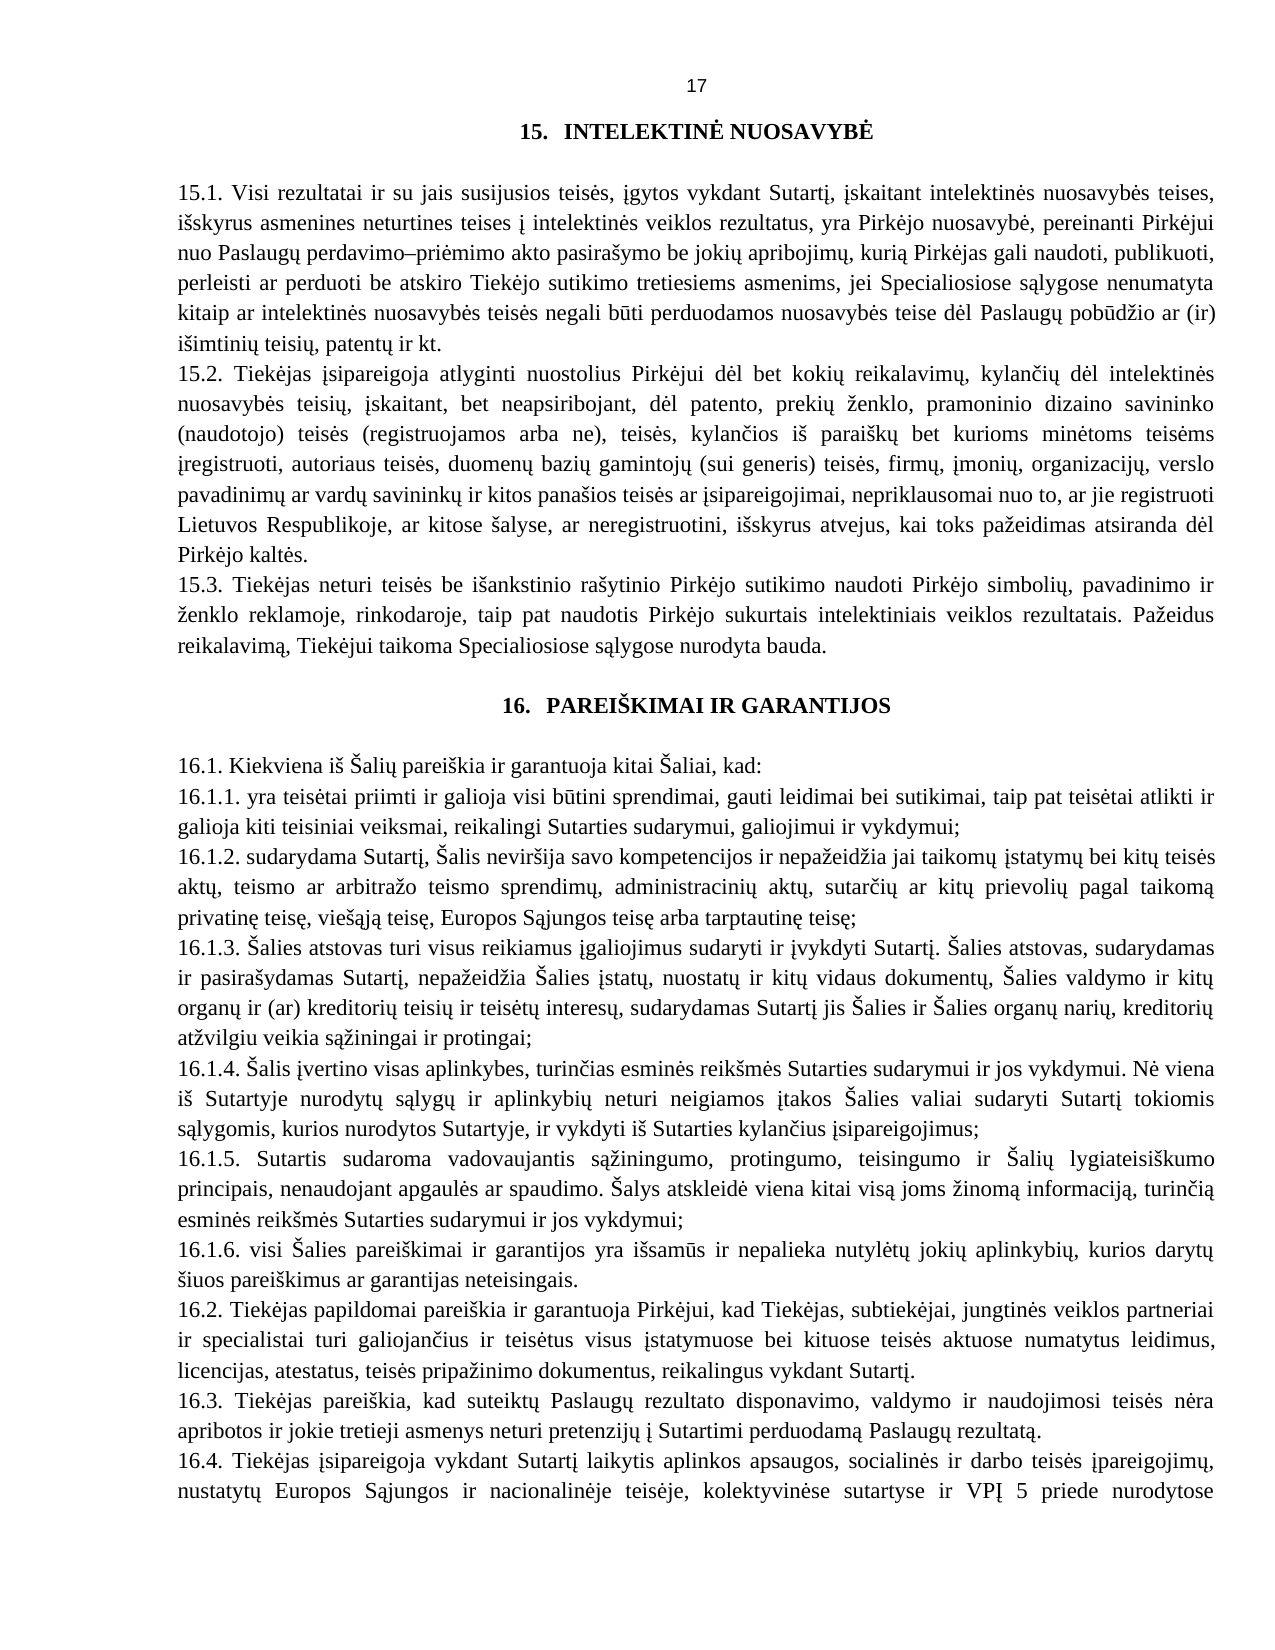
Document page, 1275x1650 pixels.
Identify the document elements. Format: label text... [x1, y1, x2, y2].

text 15. INTELEKTINĖ NUOSAVYBĖ [177, 118, 1216, 144]
text 16.1. Kiekviena iš Šalių pareiškia ir garantuoja kitai Šaliai, kad: [177, 752, 1216, 779]
text 15.1. Visi rezultatai ir su jais susijusios teisės, įgytos vykdant Sutartį, įskaitant intelektinės nuosavybės teises, išskyrus asmenines neturtines teises į intelektinės veiklos rezultatus, yra Pirkėjo nuosavybė, pereinanti Pirkėjui nuo Paslaugų perdavimo–priėmimo akto pasirašymo be jokių apribojimų, kurią Pirkėjas gali naudoti, publikuoti, perleisti ar perduoti be atskiro Tiekėjo sutikimo tretiesiems asmenims, jei Specialiosiose sąlygose nenumatyta kitaip ar intelektinės nuosavybės teisės negali būti perduodamos nuosavybės teise dėl Paslaugų pobūdžio ar (ir) išimtinių teisių, patentų ir kt. [177, 178, 1216, 356]
text 16.1.6. visi Šalies pareiškimai ir garantijos yra išsamūs ir nepalieka nutylėtų jokių aplinkybių, kurios darytų šiuos pareiškimus ar garantijas neteisingais. [177, 1236, 1216, 1292]
text 16.3. Tiekėjas pareiškia, kad suteiktų Paslaugų rezultato disponavimo, valdymo ir naudojimosi teisės nėra apribotos ir jokie tretieji asmenys neturi pretenzijų į Sutartimi perduodamą Paslaugų rezultatą. [177, 1387, 1216, 1443]
text 15.3. Tiekėjas neturi teisės be išankstinio rašytinio Pirkėjo sutikimo naudoti Pirkėjo simbolių, pavadinimo ir ženklo reklamoje, rinkodaroje, taip pat naudotis Pirkėjo sukurtais intelektiniais veiklos rezultatais. Pažeidus reikalavimą, Tiekėjui taikoma Specialiosiose sąlygose nurodyta bauda. [177, 571, 1216, 658]
text 16.1.2. sudarydama Sutartį, Šalis neviršija savo kompetencijos ir nepažeidžia jai taikomų įstatymų bei kitų teisės aktų, teismo ar arbitražo teismo sprendimų, administracinių aktų, sutarčių ar kitų prievolių pagal taikomą privatinę teisę, viešąją teisę, Europos Sąjungos teisę arba tarptautinę teisę; [177, 843, 1216, 930]
text 15.2. Tiekėjas įsipareigoja atlyginti nuostolius Pirkėjui dėl bet kokių reikalavimų, kylančių dėl intelektinės nuosavybės teisių, įskaitant, bet neapsiribojant, dėl patento, prekių ženklo, pramoninio dizaino savininko (naudotojo) teisės (registruojamos arba ne), teisės, kylančios iš paraiškų bet kurioms minėtoms teisėms įregistruoti, autoriaus teisės, duomenų bazių gamintojų (sui generis) teisės, firmų, įmonių, organizacijų, verslo pavadinimų ar vardų savininkų ir kitos panašios teisės ar įsipareigojimai, nepriklausomai nuo to, ar jie registruoti Lietuvos Respublikoje, ar kitose šalyse, ar neregistruotini, išskyrus atvejus, kai toks pažeidimas atsiranda dėl Pirkėjo kaltės. [177, 360, 1216, 567]
text 16. Pareiškimai ir garantijos [177, 692, 1216, 718]
text 16.1.4. Šalis įvertino visas aplinkybes, turinčias esminės reikšmės Sutarties sudarymui ir jos vykdymui. Nė viena iš Sutartyje nurodytų sąlygų ir aplinkybių neturi neigiamos įtakos Šalies valiai sudaryti Sutartį tokiomis sąlygomis, kurios nurodytos Sutartyje, ir vykdyti iš Sutarties kylančius įsipareigojimus; [177, 1054, 1216, 1141]
text 16.1.5. Sutartis sudaroma vadovaujantis sąžiningumo, protingumo, teisingumo ir Šalių lygiateisiškumo principais, nenaudojant apgaulės ar spaudimo. Šalys atskleidė viena kitai visą joms žinomą informaciją, turinčią esminės reikšmės Sutarties sudarymui ir jos vykdymui; [177, 1145, 1216, 1232]
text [177, 1447, 1216, 1504]
text 16.1.3. Šalies atstovas turi visus reikiamus įgaliojimus sudaryti ir įvykdyti Sutartį. Šalies atstovas, sudarydamas ir pasirašydamas Sutartį, nepažeidžia Šalies įstatų, nuostatų ir kitų vidaus dokumentų, Šalies valdymo ir kitų organų ir (ar) kreditorių teisių ir teisėtų interesų, sudarydamas Sutartį jis Šalies ir Šalies organų narių, kreditorių atžvilgiu veikia sąžiningai ir protingai; [177, 934, 1216, 1051]
text 16.1.1. yra teisėtai priimti ir galioja visi būtini sprendimai, gauti leidimai bei sutikimai, taip pat teisėtai atlikti ir galioja kiti teisiniai veiksmai, reikalingi Sutarties sudarymui, galiojimui ir vykdymui; [177, 783, 1216, 839]
text 16.2. Tiekėjas papildomai pareiškia ir garantuoja Pirkėjui, kad Tiekėjas, subtiekėjai, jungtinės veiklos partneriai ir specialistai turi galiojančius ir teisėtus visus įstatymuose bei kituose teisės aktuose numatytus leidimus, licencijas, atestatus, teisės pripažinimo dokumentus, reikalingus vykdant Sutartį. [177, 1296, 1216, 1383]
